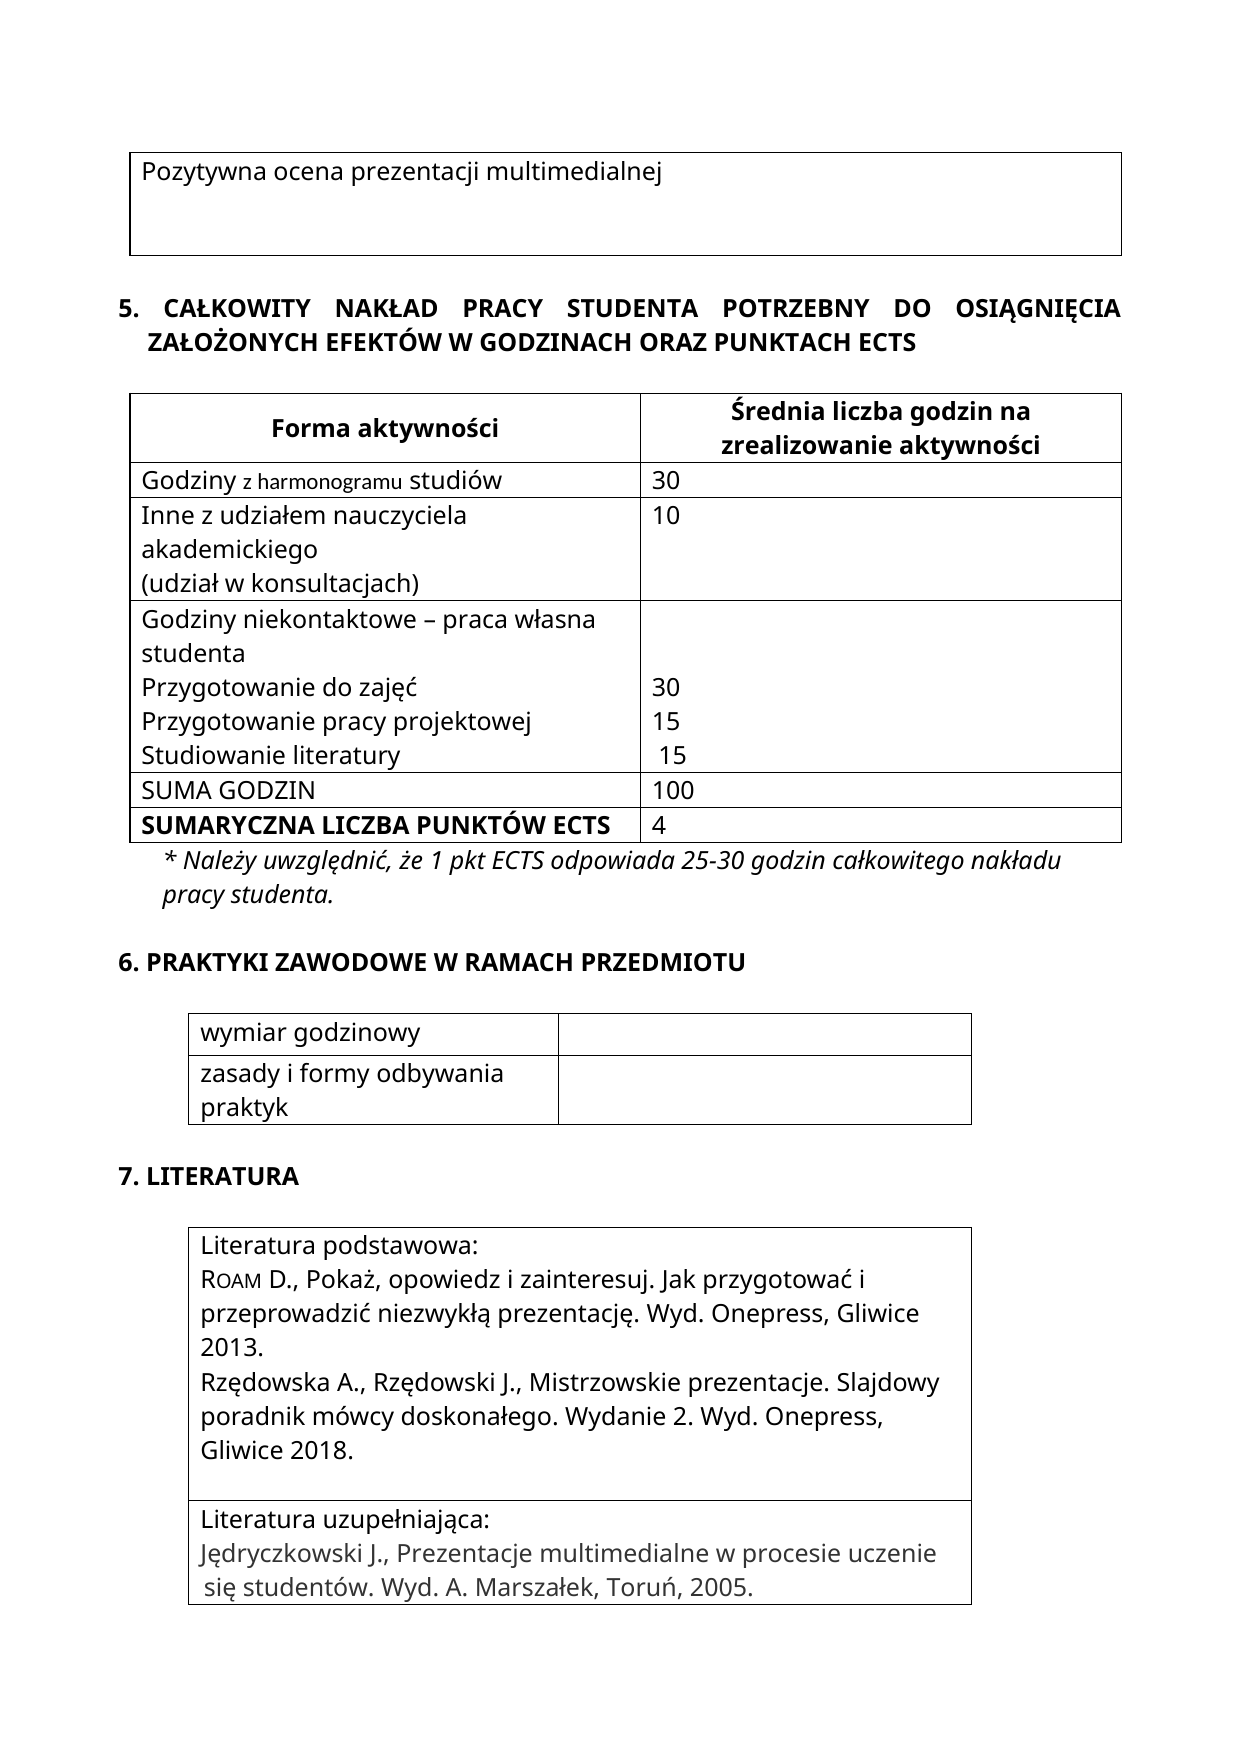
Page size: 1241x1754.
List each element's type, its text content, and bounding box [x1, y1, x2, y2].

text 6. PRAKTYKI ZAWODOWE W RAMACH PRZEDMIOTU [118, 945, 1122, 979]
text * Należy uwzględnić, że 1 pkt ECTS odpowiada 25-30 godzin całkowitego nakładu pracy studenta. [162, 843, 1122, 911]
text 5. CAŁKOWITY NAKŁAD PRACY STUDENTA POTRZEBNY DO OSIĄGNIĘCIA ZAŁOŻONYCH EFEKTÓW W GODZINACH ORAZ PUNKTACH ECTS [118, 291, 1122, 359]
table_cell 10 [641, 498, 1121, 600]
table_header Forma aktywności [131, 394, 640, 462]
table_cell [189, 1501, 971, 1604]
table_header [559, 1014, 971, 1054]
text 7. LITERATURA [118, 1159, 1122, 1193]
table_cell Godziny z harmonogramu studiów [131, 463, 640, 497]
table_cell zasady i formy odbywania praktyk [189, 1056, 558, 1124]
table_cell [559, 1056, 971, 1124]
table_cell 30 [641, 463, 1121, 497]
table_cell SUMARYCZNA LICZBA PUNKTÓW ECTS [131, 808, 640, 842]
table_cell Inne z udziałem nauczyciela akademickiego (udział w konsultacjach) [131, 498, 640, 600]
table_header Średnia liczba godzin na zrealizowanie aktywności [641, 394, 1121, 462]
table_cell 30 15 15 [641, 601, 1121, 772]
table_cell SUMA GODZIN [131, 773, 640, 807]
table_header wymiar godzinowy [189, 1014, 558, 1054]
table_cell 100 [641, 773, 1121, 807]
table_header Pozytywna ocena prezentacji multimedialnej [131, 153, 1121, 255]
table_header Literatura podstawowa: Roam D., Pokaż, opowiedz i zainteresuj. Jak przygotować i przeprowadzić niezwykłą prezentację. Wyd. Onepress, Gliwice 2013. Rzędowska A., Rzędowski J., Mistrzowskie prezentacje. Slajdowy poradnik mówcy doskonałego. Wydanie 2. Wyd. Onepress, Gliwice 2018. [189, 1228, 971, 1500]
table_cell 4 [641, 808, 1121, 842]
table_cell Godziny niekontaktowe – praca własna studenta Przygotowanie do zajęć Przygotowanie pracy projektowej Studiowanie literatury [131, 601, 640, 772]
